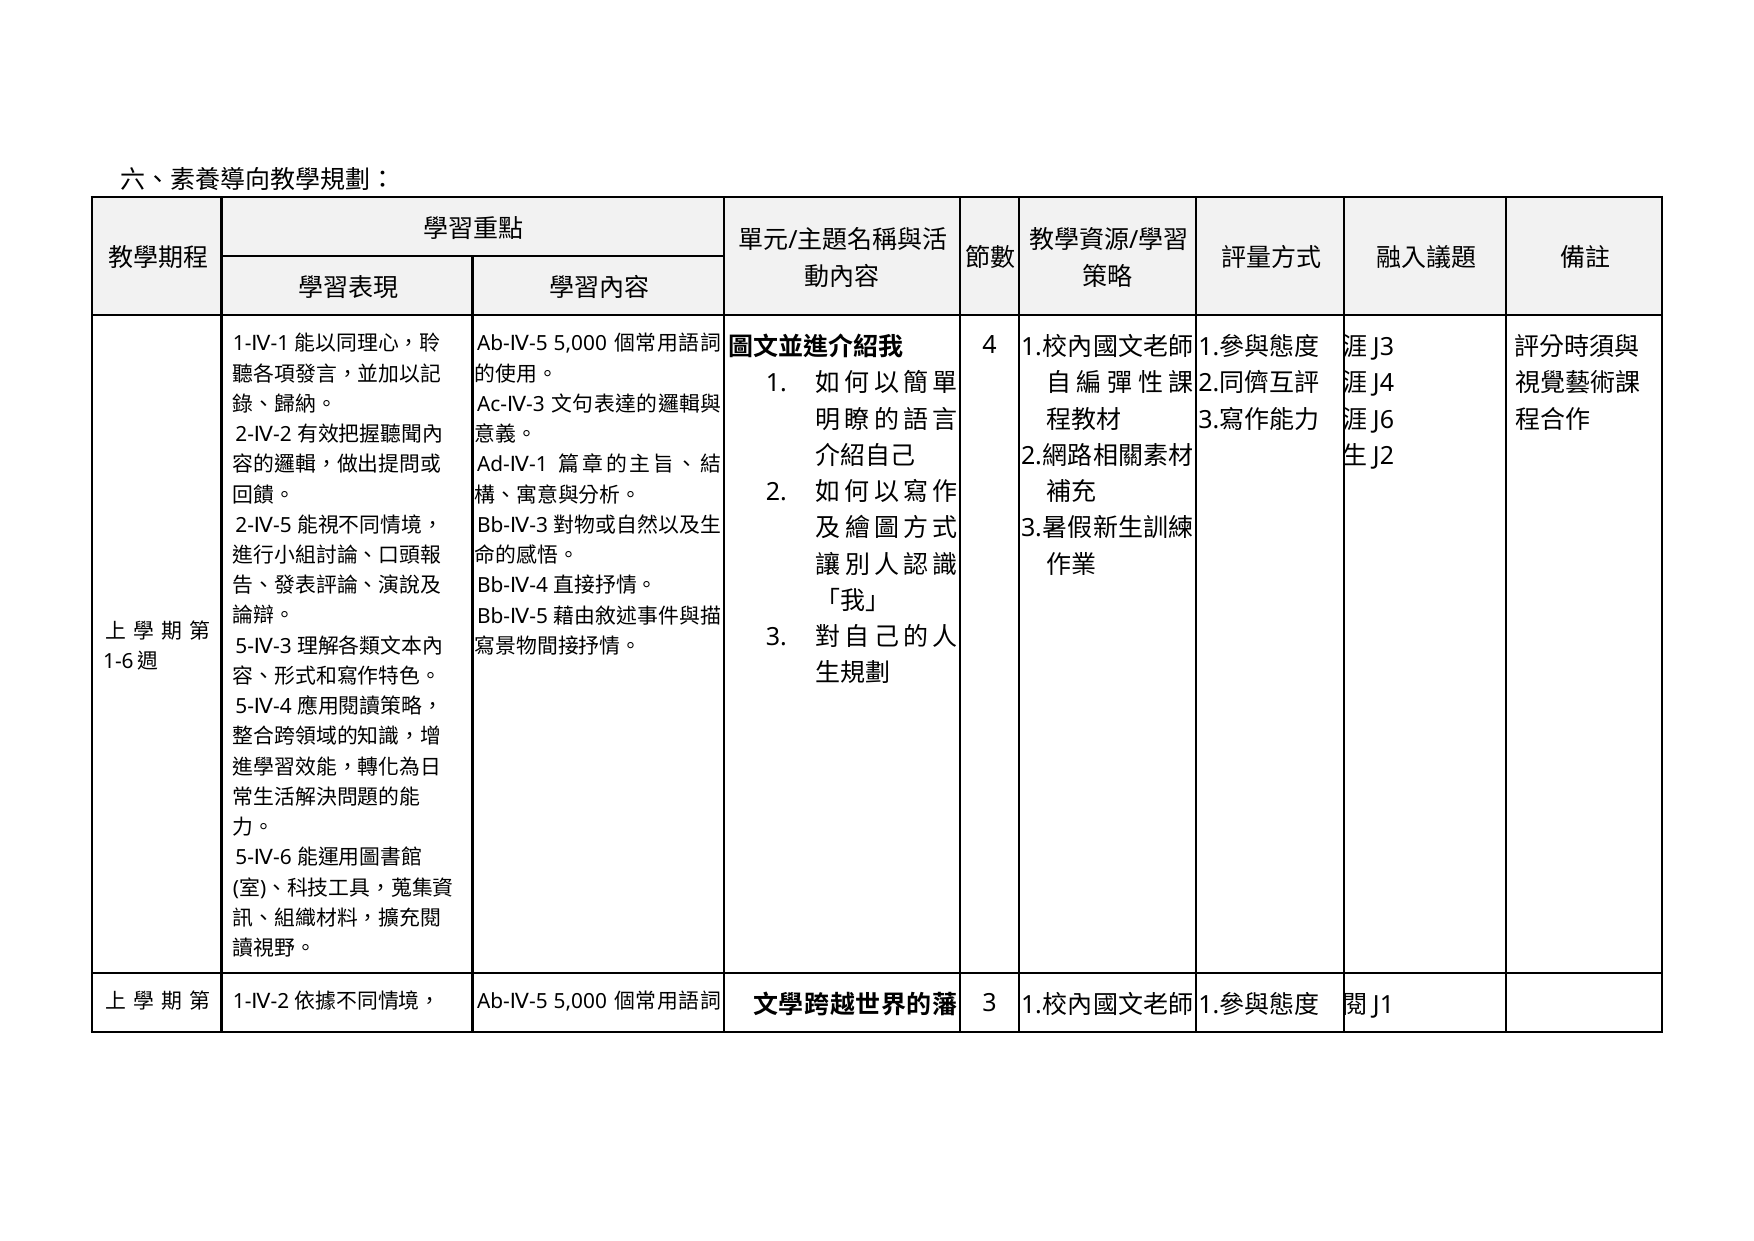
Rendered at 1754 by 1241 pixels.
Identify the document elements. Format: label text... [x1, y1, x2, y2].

table_cell 涯J3 涯J4 涯J6 生J2 [1345, 316, 1505, 972]
table_cell 1.參與態度 2.同儕互評 3.合作能力 4.心智圖發表 5.口語表達 [1197, 974, 1343, 1031]
table_header 備註 [1507, 198, 1661, 314]
table_header 單元/主題名稱與活動內容 [725, 198, 959, 314]
table_header 節數 [961, 198, 1018, 314]
table_cell 評分時須與視覺藝術課程合作 [1507, 316, 1661, 972]
table_cell 學習表現 [223, 257, 471, 314]
table_cell 1.校內國文老師自編彈性課程教材 2.網路相關素材補充 3.暑假新生訓練作業 [1020, 316, 1195, 972]
table_cell 1-Ⅳ-1 能以同理心，聆聽各項發言，並加以記錄、歸納。 2-Ⅳ-2 有效把握聽聞內容的邏輯，做出提問或回饋。 2-Ⅳ-5 能視不同情境，進行小組討論、口頭報告、發表評論、演說及論辯。 5-Ⅳ-3 理解各類文本內容、形式和寫作特色。 5-Ⅳ-4 應用閱讀策略，整合跨領域的知識，增進學習效能，轉化為日常生活解決問題的能力。 5-Ⅳ-6 能運用圖書館(室)、科技工具，蒐集資訊、組織材料，擴充閱讀視野。 [223, 316, 471, 972]
table_header 融入議題 [1345, 198, 1505, 314]
table_cell 上學期第1-6週 [93, 316, 220, 972]
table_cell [223, 974, 471, 1031]
table_header 教學期程 [93, 198, 220, 314]
table_header 學習重點 [223, 198, 723, 255]
table_cell 1.參與態度 2.同儕互評 3.寫作能力 [1197, 316, 1343, 972]
table_cell Ab-Ⅳ-5 5,000 個常用語詞的使用。 Ac-Ⅳ-3 文句表達的邏輯與意義。 Ad-Ⅳ-1 篇章的主旨、結構、寓意與分析。 Bb-Ⅳ-3 對物或自然以及生命的感悟。 Bb-Ⅳ-4 直接抒情。 Bb-Ⅳ-5 藉由敘述事件與描寫景物間接抒情。 [474, 316, 723, 972]
table_cell [1507, 974, 1661, 1031]
text 六、素養導向教學規劃： [118, 159, 1636, 196]
table_cell 4 [961, 316, 1018, 972]
table_cell 學習內容 [474, 257, 723, 314]
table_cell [725, 974, 959, 1031]
table_cell 圖文並進介紹我 如何以簡單明瞭的語言介紹自己 如何以寫作及繪圖方式讓別人認識「我」 對自己的人生規劃 [725, 316, 959, 972]
table_header 評量方式 [1197, 198, 1343, 314]
table_cell 3 [961, 974, 1018, 1031]
table_header 教學資源/學習策略 [1020, 198, 1195, 314]
table_cell 閱J1 閱J4 多J5 性J7 人J10 國J4 原J6 [1345, 974, 1505, 1031]
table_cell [1020, 974, 1195, 1031]
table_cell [474, 974, 723, 1031]
table_cell 上學期第7-13週 [93, 974, 220, 1031]
